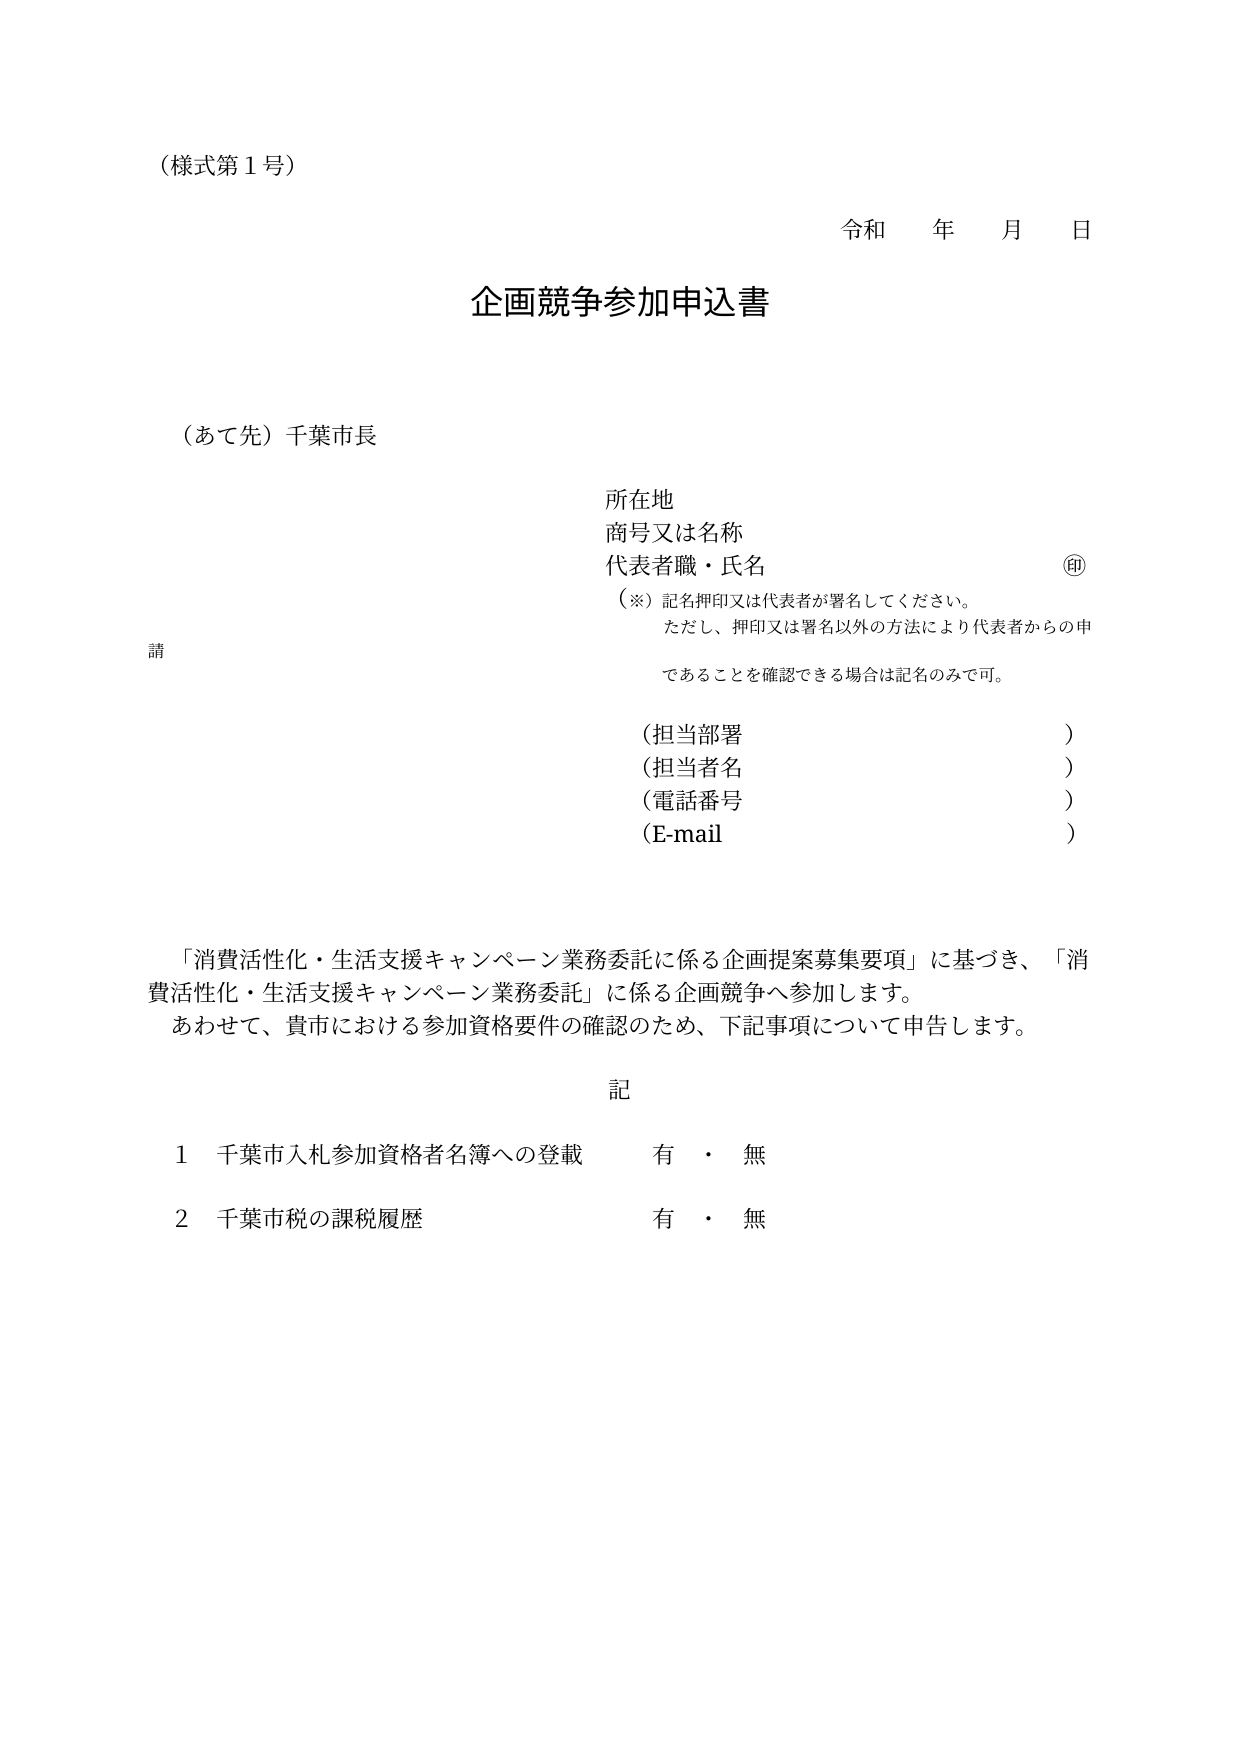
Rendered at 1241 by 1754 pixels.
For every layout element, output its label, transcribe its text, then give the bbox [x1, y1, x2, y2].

text １ 千葉市入札参加資格者名簿への登載 有 ・ 無 [148, 1137, 1092, 1170]
text （電話番号 ） [148, 783, 1092, 816]
text あわせて、貴市における参加資格要件の確認のため、下記事項について申告します。 [148, 1008, 1092, 1041]
text であることを確認できる場合は記名のみで可。 [148, 662, 1092, 686]
text 企画競争参加申込書 [148, 276, 1092, 324]
text 所在地 [148, 482, 909, 515]
text （担当部署 ） [148, 717, 1092, 750]
text 令和 年 月 日 [148, 212, 1092, 245]
text 「消費活性化・生活支援キャンペーン業務委託に係る企画提案募集要項」に基づき、「消費活性化・生活支援キャンペーン業務委託」に係る企画競争へ参加します。 [148, 943, 1092, 1008]
text （あて先）千葉市長 [148, 418, 1092, 451]
text （担当者名 ） [148, 750, 1092, 783]
text （様式第１号） [148, 148, 1092, 181]
text 記 [148, 1073, 1092, 1106]
text ただし、押印又は署名以外の方法により代表者からの申請 [148, 614, 1092, 662]
text 商号又は名称 [148, 515, 1092, 548]
text ２ 千葉市税の課税履歴 有 ・ 無 [148, 1201, 1092, 1234]
text （E-mail ） [148, 816, 1092, 849]
text （※）記名押印又は代表者が署名してください。 [148, 581, 1092, 614]
text 代表者職・氏名 ㊞ [148, 548, 1092, 581]
